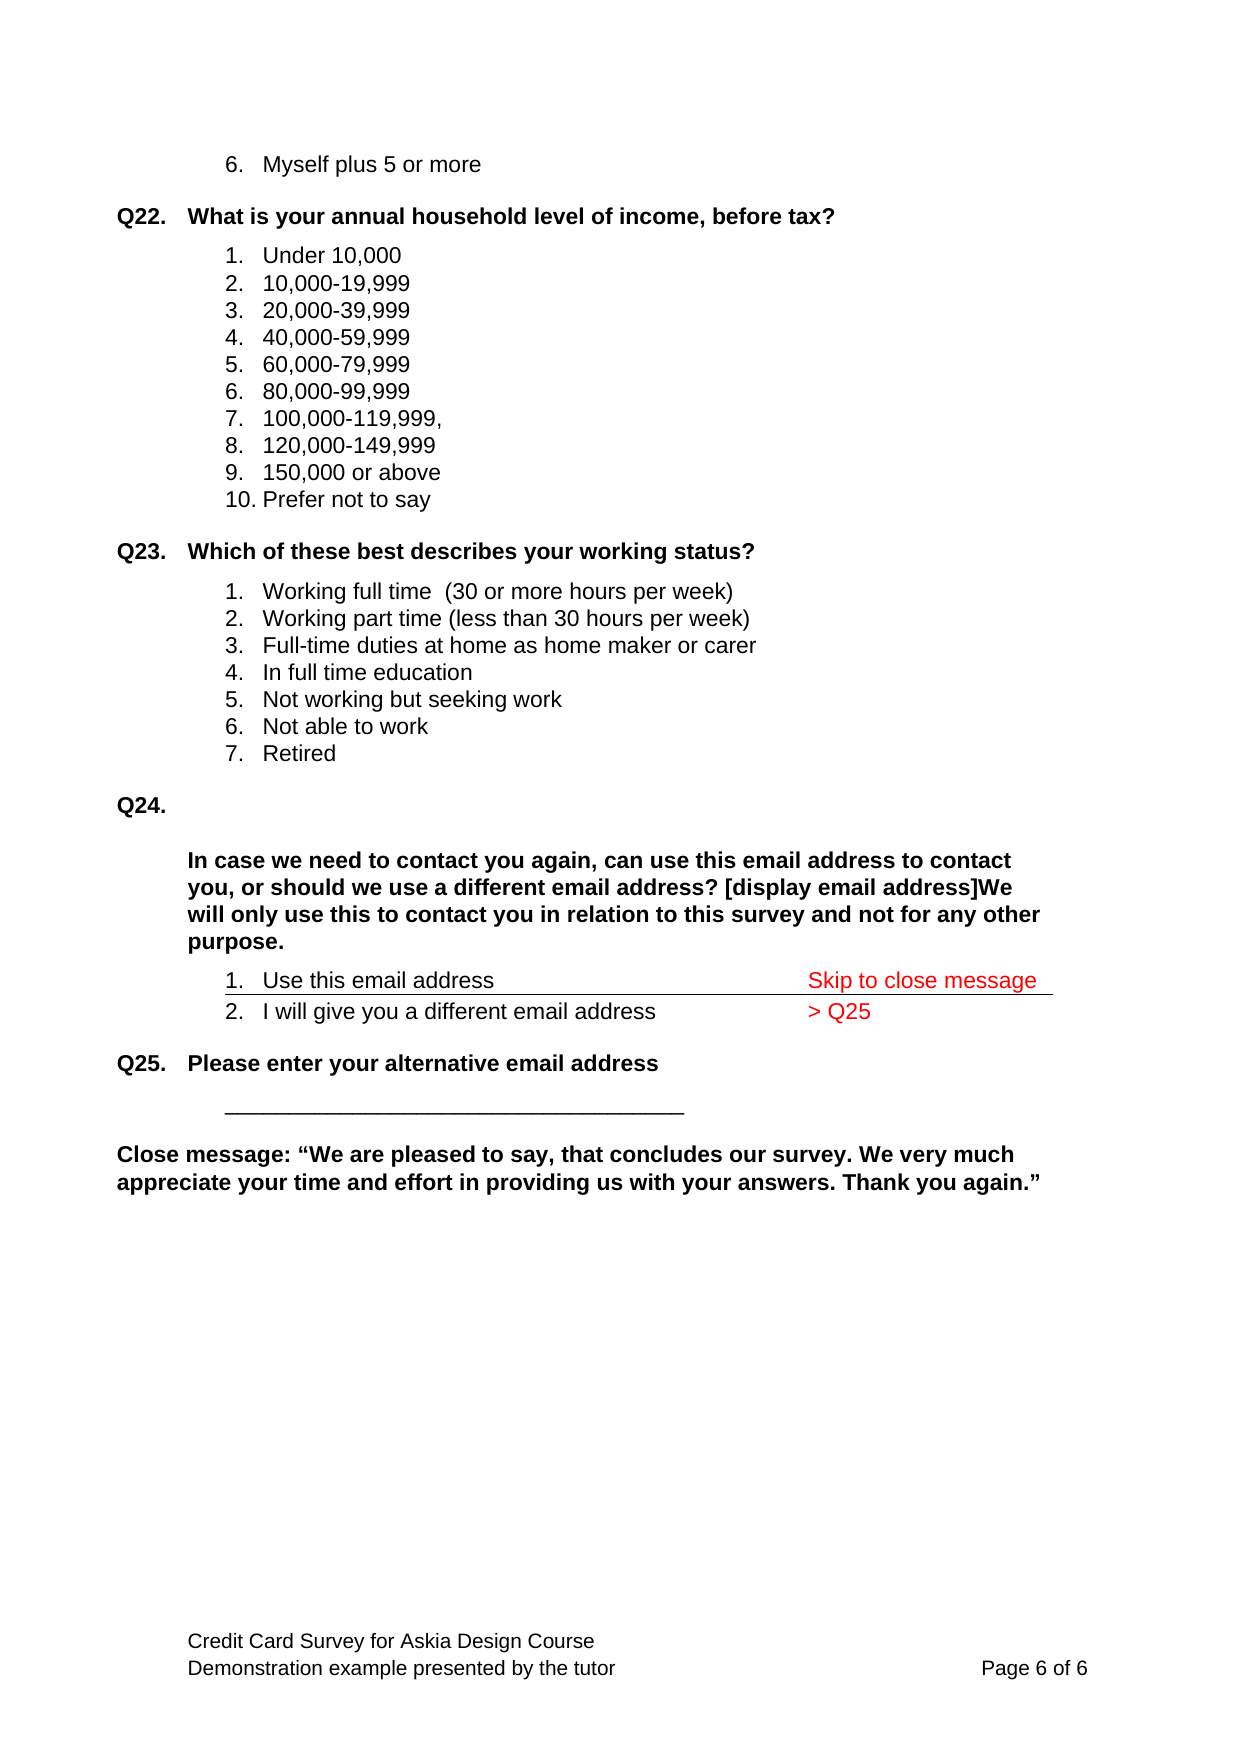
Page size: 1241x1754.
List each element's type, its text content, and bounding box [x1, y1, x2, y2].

text ____________________________________ [225, 1088, 1053, 1116]
list Skip to close message [225, 967, 1053, 994]
list > Q25 [225, 995, 1053, 1024]
